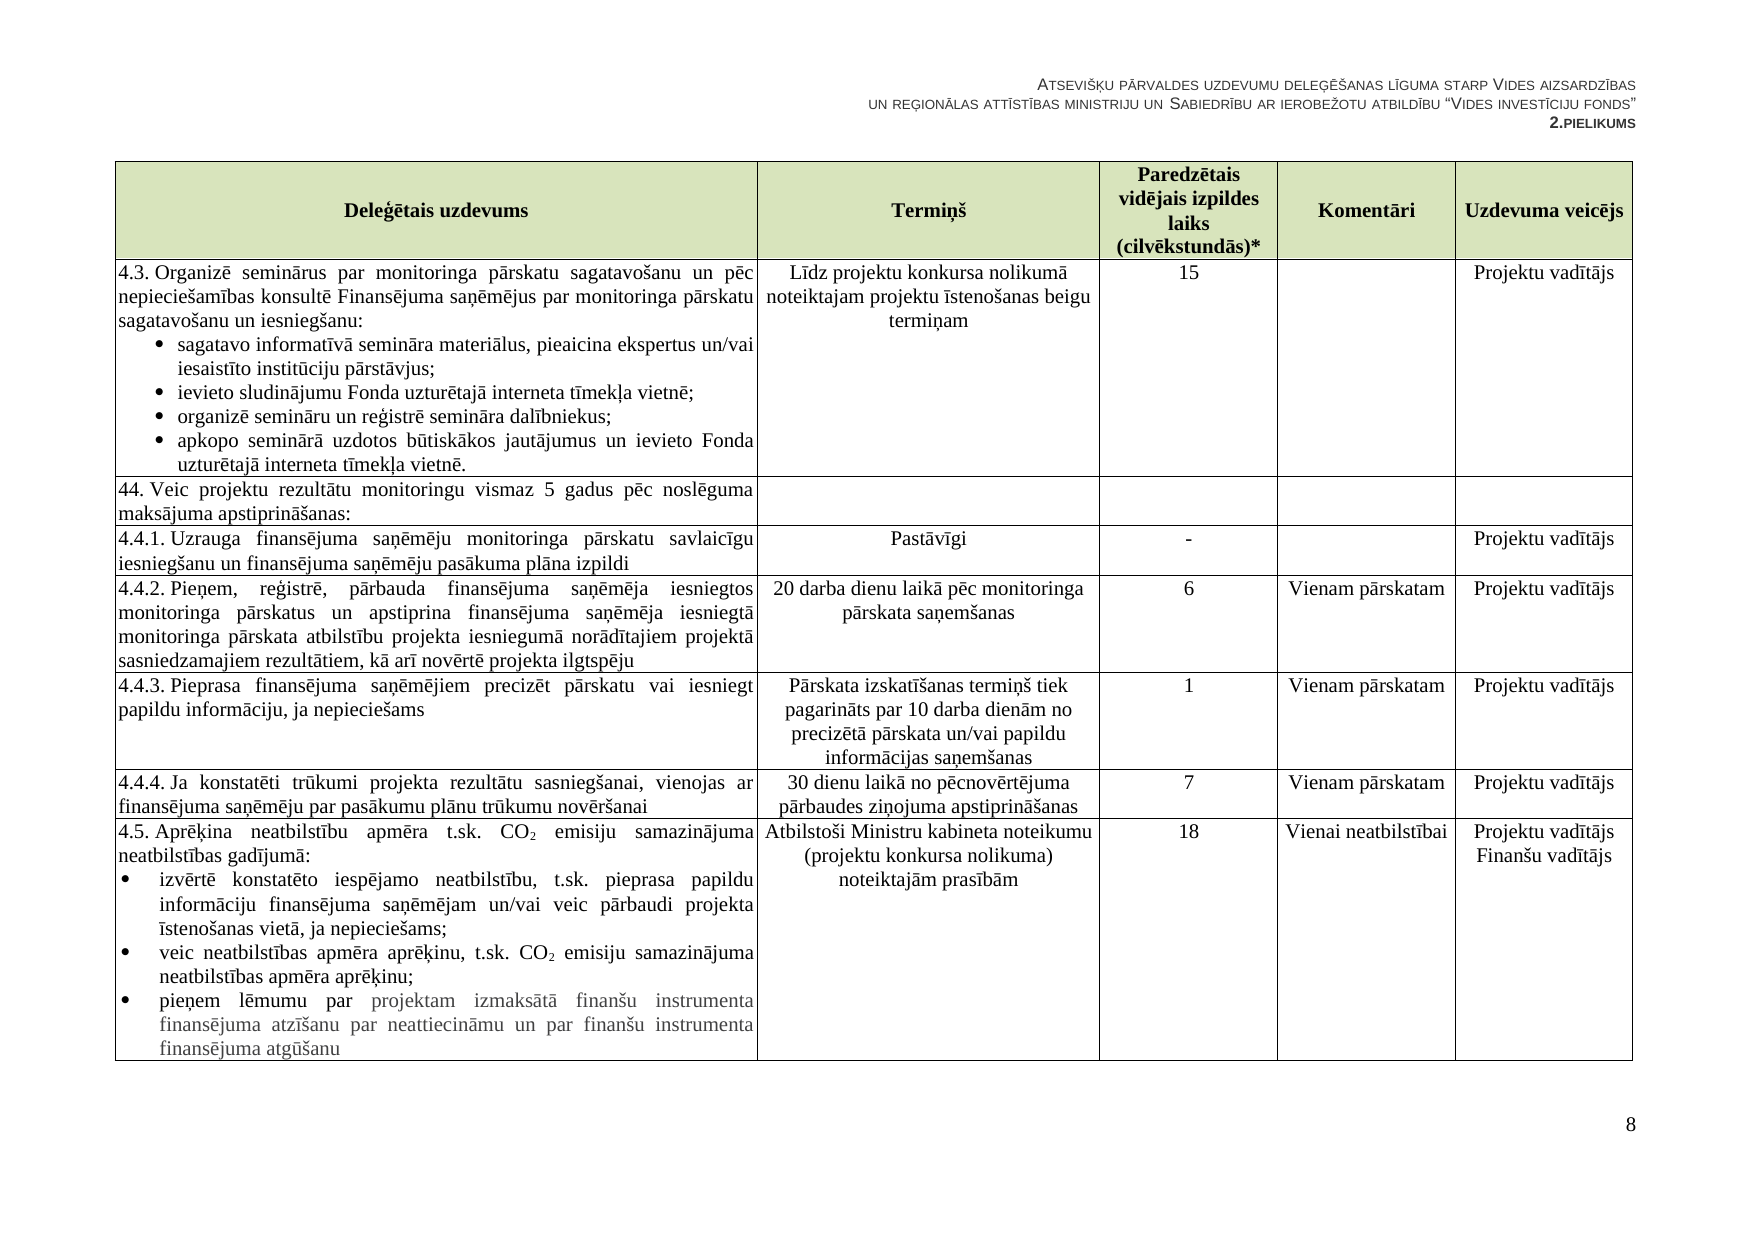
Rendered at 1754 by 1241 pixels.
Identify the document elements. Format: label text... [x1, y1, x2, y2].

table_cell Līdz projektu konkursa nolikumā noteiktajam projektu īstenošanas beigu termiņam [758, 260, 1099, 476]
table_cell Vienam pārskatam [1278, 770, 1455, 818]
table_cell [1456, 477, 1632, 525]
table_cell 4.4.1. Uzrauga finansējuma saņēmēju monitoringa pārskatu savlaicīgu iesniegšanu un finansējuma saņēmēju pasākuma plāna izpildi [116, 526, 757, 574]
table_cell Projektu vadītājs [1456, 673, 1632, 769]
table_cell Vienai neatbilstībai [1278, 819, 1455, 1060]
table_cell Pārskata izskatīšanas termiņš tiek pagarināts par 10 darba dienām no precizētā pārskata un/vai papildu informācijas saņemšanas [758, 673, 1099, 769]
table_cell 44. Veic projektu rezultātu monitoringu vismaz 5 gadus pēc noslēguma maksājuma apstiprināšanas: [116, 477, 757, 525]
table_cell 15 [1100, 260, 1277, 476]
table_cell 1 [1100, 673, 1277, 769]
table_cell [758, 477, 1099, 525]
table_cell [1278, 477, 1455, 525]
table_cell Vienam pārskatam [1278, 576, 1455, 672]
table_header Paredzētais vidējais izpildes laiks (cilvēkstundās)* [1100, 162, 1277, 258]
table_cell [1278, 260, 1455, 476]
table_cell [1100, 477, 1277, 525]
table_cell Atbilstoši Ministru kabineta noteikumu (projektu konkursa nolikuma) noteiktajām prasībām [758, 819, 1099, 1060]
table_header Deleģētais uzdevums [116, 162, 757, 258]
table_header Komentāri [1278, 162, 1455, 258]
table_header Uzdevuma veicējs [1456, 162, 1632, 258]
table_cell Projektu vadītājs [1456, 526, 1632, 574]
table_cell 4.4.3. Pieprasa finansējuma saņēmējiem precizēt pārskatu vai iesniegt papildu informāciju, ja nepieciešams [116, 673, 757, 769]
table_cell 7 [1100, 770, 1277, 818]
table_cell 18 [1100, 819, 1277, 1060]
table_cell [1278, 526, 1455, 574]
table_cell Projektu vadītājs [1456, 260, 1632, 476]
table_cell 4.5. Aprēķina neatbilstību apmēra t.sk. CO2 emisiju samazinājuma neatbilstības gadījumā: izvērtē konstatēto iespējamo neatbilstību, t.sk. pieprasa papildu informāciju finansējuma saņēmējam un/vai veic pārbaudi projekta īstenošanas vietā, ja nepieciešams; veic neatbilstības apmēra aprēķinu, t.sk. CO2 emisiju samazinājuma neatbilstības apmēra aprēķinu; pieņem lēmumu par projektam izmaksātā finanšu instrumenta finansējuma atzīšanu par neattiecināmu un par finanšu instrumenta finansējuma atgūšanu [116, 819, 757, 1060]
table_cell Vienam pārskatam [1278, 673, 1455, 769]
table_cell 4.4.2. Pieņem, reģistrē, pārbauda finansējuma saņēmēja iesniegtos monitoringa pārskatus un apstiprina finansējuma saņēmēja iesniegtā monitoringa pārskata atbilstību projekta iesniegumā norādītajiem projektā sasniedzamajiem rezultātiem, kā arī novērtē projekta ilgtspēju [116, 576, 757, 672]
table_header Termiņš [758, 162, 1099, 258]
table_cell - [1100, 526, 1277, 574]
table_cell 6 [1100, 576, 1277, 672]
table_cell Projektu vadītājs [1456, 770, 1632, 818]
table_cell 4.4.4. Ja konstatēti trūkumi projekta rezultātu sasniegšanai, vienojas ar finansējuma saņēmēju par pasākumu plānu trūkumu novēršanai [116, 770, 757, 818]
table_cell Projektu vadītājs Finanšu vadītājs [1456, 819, 1632, 1060]
table_cell 30 dienu laikā no pēcnovērtējuma pārbaudes ziņojuma apstiprināšanas [758, 770, 1099, 818]
table_cell Pastāvīgi [758, 526, 1099, 574]
table_cell 4.3. Organizē seminārus par monitoringa pārskatu sagatavošanu un pēc nepieciešamības konsultē Finansējuma saņēmējus par monitoringa pārskatu sagatavošanu un iesniegšanu: sagatavo informatīvā semināra materiālus, pieaicina ekspertus un/vai iesaistīto institūciju pārstāvjus; ievieto sludinājumu Fonda uzturētajā interneta tīmekļa vietnē; organizē semināru un reģistrē semināra dalībniekus; apkopo seminārā uzdotos būtiskākos jautājumus un ievieto Fonda uzturētajā interneta tīmekļa vietnē. [116, 260, 757, 476]
table_cell 20 darba dienu laikā pēc monitoringa pārskata saņemšanas [758, 576, 1099, 672]
table_cell Projektu vadītājs [1456, 576, 1632, 672]
